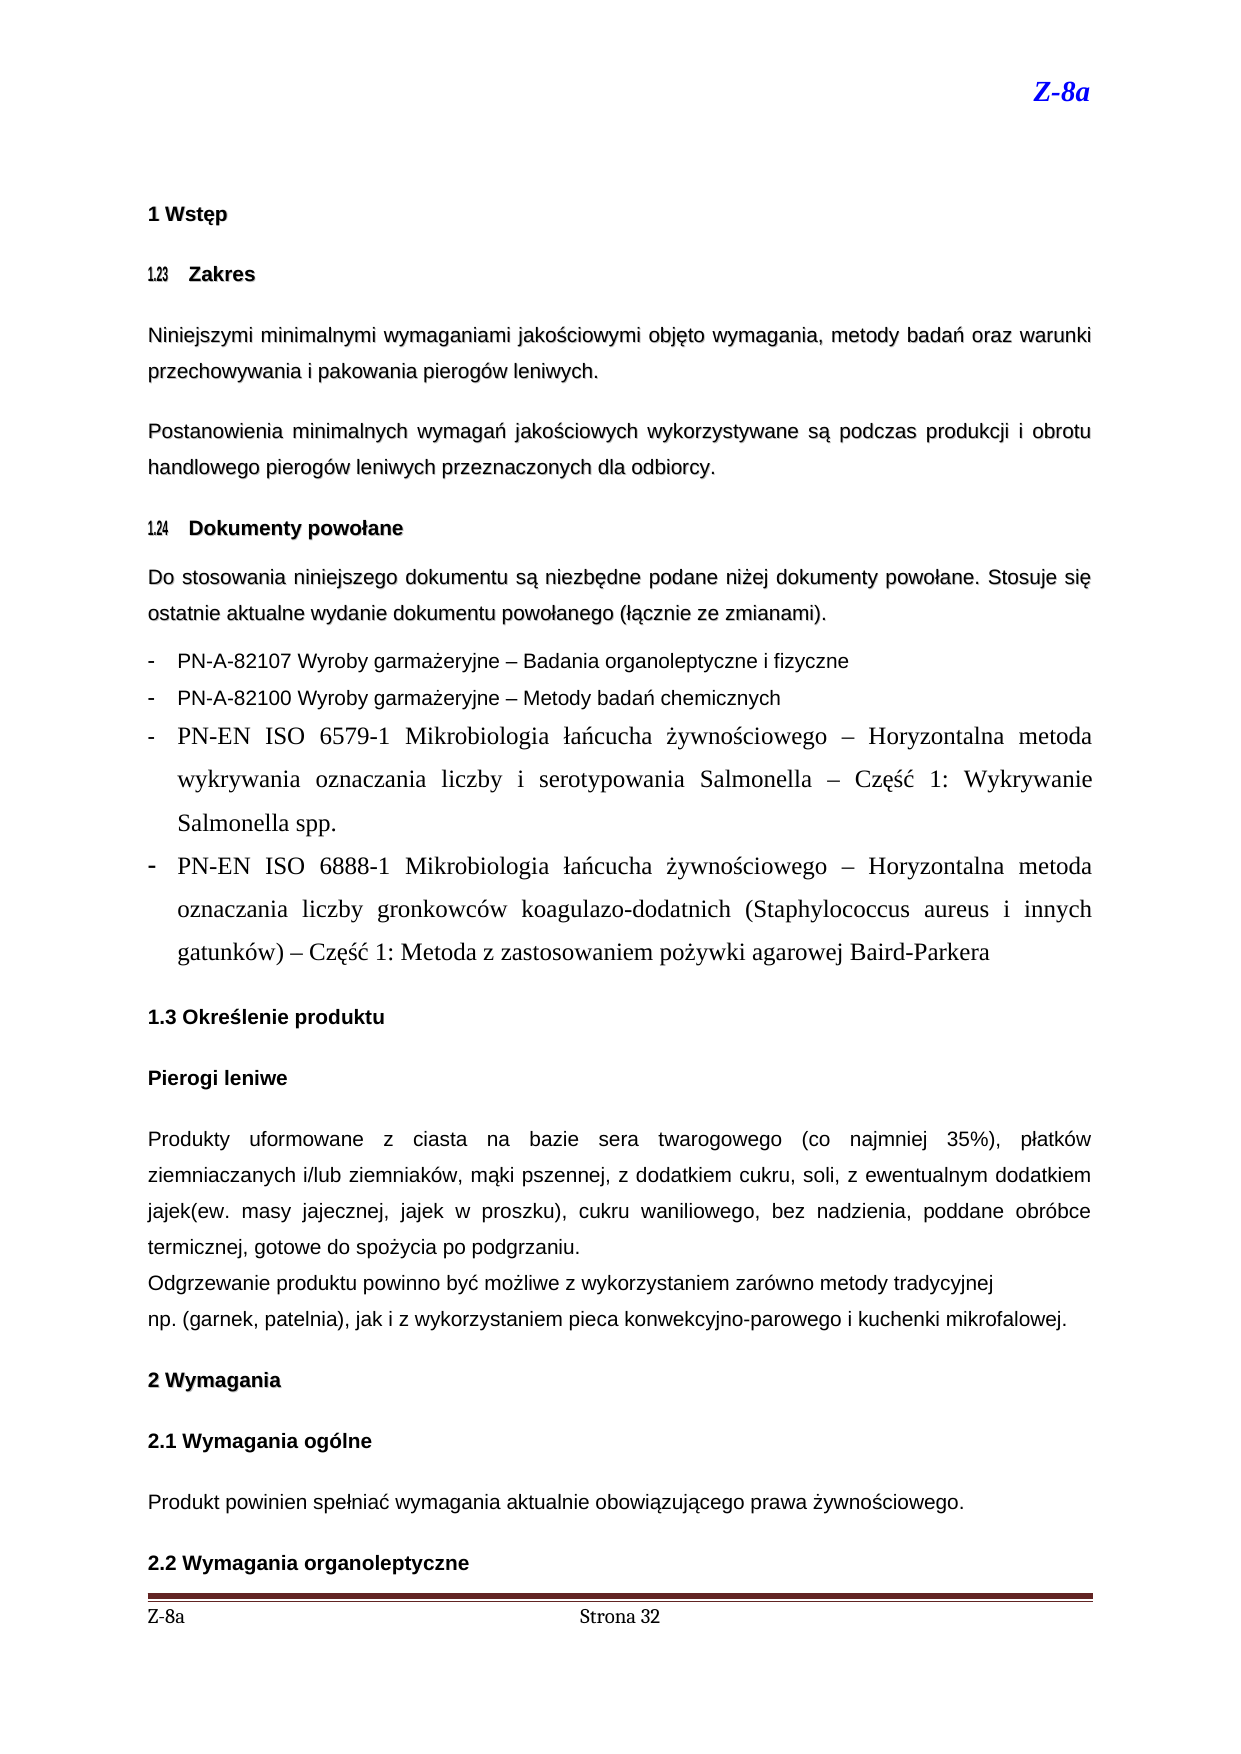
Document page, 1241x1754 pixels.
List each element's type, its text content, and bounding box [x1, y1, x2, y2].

text Odgrzewanie produktu powinno być możliwe z wykorzystaniem zarówno metody tradycyjnej [148, 1271, 1093, 1295]
text Postanowienia minimalnych wymagań jakościowych wykorzystywane są podczas produkcji i obrotu handlowego pierogów leniwych przeznaczonych dla odbiorcy. [148, 419, 1093, 479]
text Produkty uformowane z ciasta na bazie sera twarogowego (co najmniej 35%), płatków ziemniaczanych i/lub ziemniaków, mąki pszennej, z dodatkiem cukru, soli, z ewentualnym dodatkiem jajek(ew. masy jajecznej, jajek w proszku), cukru waniliowego, bez nadzienia, poddane obróbce termicznej, gotowe do spożycia po podgrzaniu. [148, 1127, 1093, 1259]
text Pierogi leniwe [148, 1066, 1093, 1090]
text 1 Wstęp [148, 201, 1093, 225]
list PN-EN ISO 6888-1 Mikrobiologia łańcucha żywnościowego – Horyzontalna metoda oznaczania liczby gronkowców koagulazo-dodatnich (Staphylococcus aureus i innych gatunków) – Część 1: Metoda z zastosowaniem pożywki agarowej Baird-Parkera [148, 851, 1093, 966]
list Zakres [148, 262, 1093, 286]
text np. (garnek, patelnia), jak i z wykorzystaniem pieca konwekcyjno-parowego i kuchenki mikrofalowej. [148, 1307, 1093, 1331]
text 2 Wymagania [148, 1368, 1093, 1392]
list PN-A-82107 Wyroby garmażeryjne – Badania organoleptyczne i fizyczne [148, 649, 1093, 673]
text Produkt powinien spełniać wymagania aktualnie obowiązującego prawa żywnościowego. [148, 1489, 1093, 1513]
text Niniejszymi minimalnymi wymaganiami jakościowymi objęto wymagania, metody badań oraz warunki przechowywania i pakowania pierogów leniwych. [148, 323, 1093, 383]
text Do stosowania niniejszego dokumentu są niezbędne podane niżej dokumenty powołane. Stosuje się ostatnie aktualne wydanie dokumentu powołanego (łącznie ze zmianami). [148, 565, 1093, 625]
list PN-A-82100 Wyroby garmażeryjne – Metody badań chemicznych [148, 685, 1093, 709]
text 1.3 Określenie produktu [148, 1005, 1093, 1029]
text 2.2 Wymagania organoleptyczne [148, 1550, 1093, 1574]
list PN-EN ISO 6579-1 Mikrobiologia łańcucha żywnościowego – Horyzontalna metoda wykrywania oznaczania liczby i serotypowania Salmonella – Część 1: Wykrywanie Salmonella spp. [148, 721, 1093, 836]
list Dokumenty powołane [148, 516, 1093, 540]
text 2.1 Wymagania ogólne [148, 1428, 1093, 1452]
